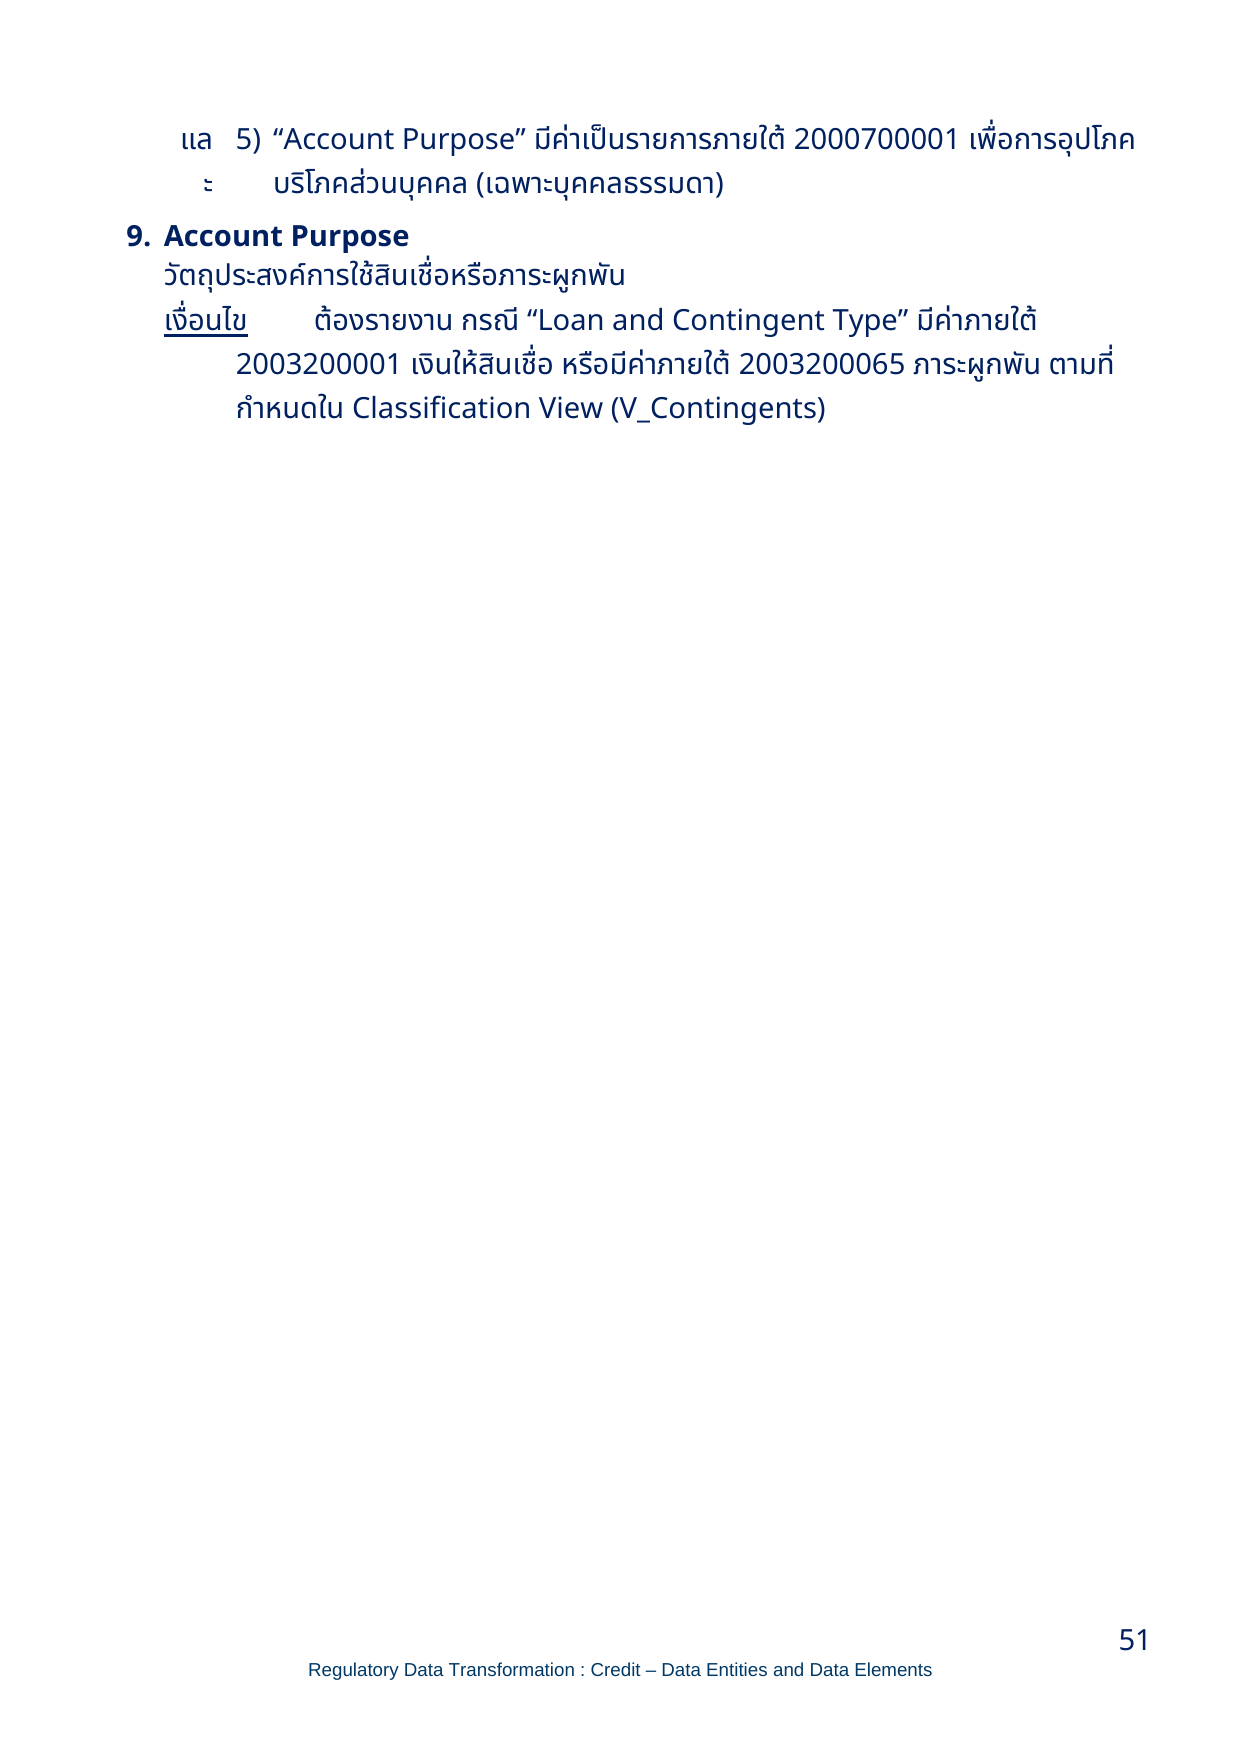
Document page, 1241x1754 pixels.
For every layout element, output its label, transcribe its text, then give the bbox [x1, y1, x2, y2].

list วัตถุประสงค์การใช้สินเชื่อหรือภาระผูกพัน [164, 255, 1152, 299]
text เงื่อนไข ต้องรายงาน กรณี “Loan and Contingent Type” มีค่าภายใต้ 2003200001 เงินให้สินเชื่อ หรือมีค่าภายใต้ 2003200065 ภาระผูกพัน ตามที่กำหนดใน Classification View (V_Contingents) [164, 299, 1152, 432]
list Account Purpose [126, 215, 1152, 255]
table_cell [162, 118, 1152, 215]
